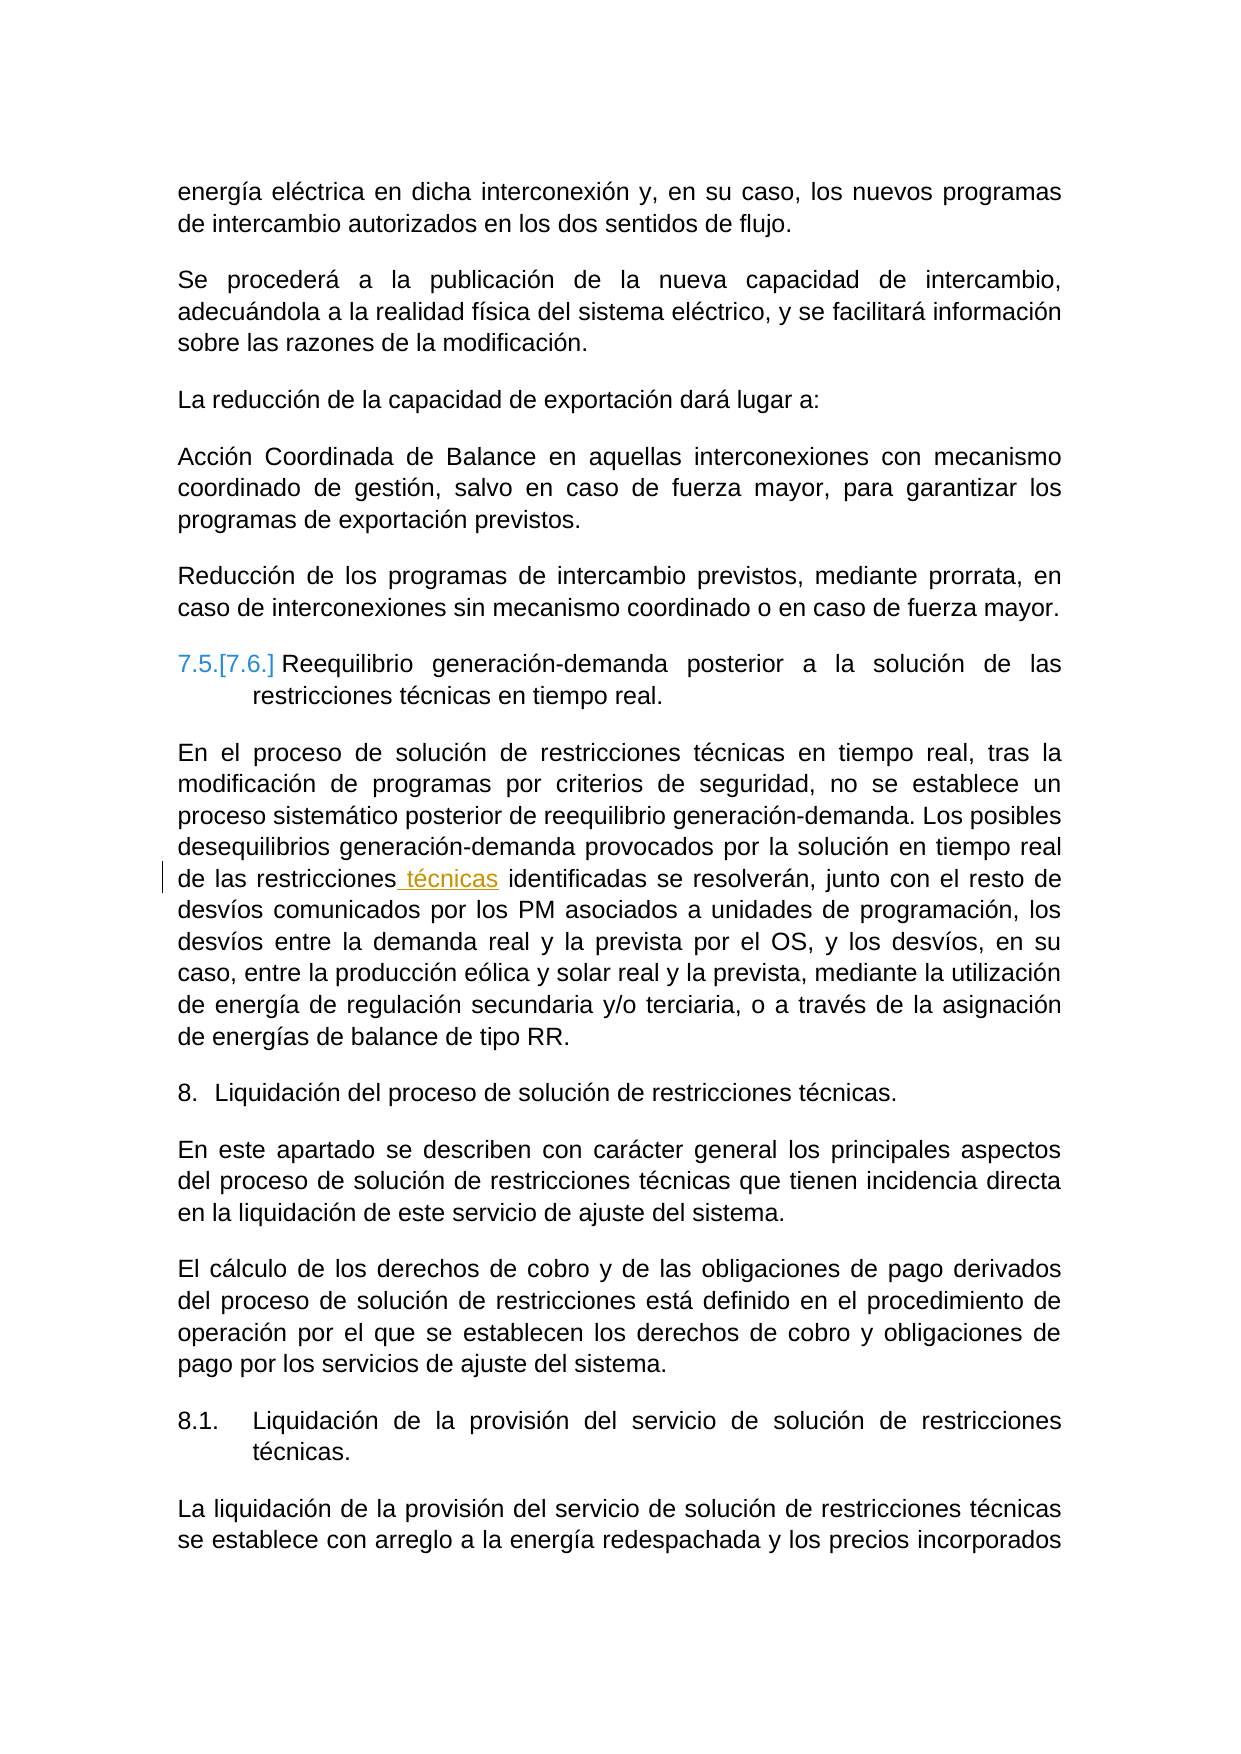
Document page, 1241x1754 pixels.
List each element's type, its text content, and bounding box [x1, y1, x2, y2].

text En este apartado se describen con carácter general los principales aspectos del proceso de solución de restricciones técnicas que tienen incidencia directa en la liquidación de este servicio de ajuste del sistema. [177, 1135, 1063, 1227]
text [177, 177, 1063, 237]
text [177, 1494, 1063, 1554]
text La reducción de la capacidad de exportación dará lugar a: [177, 385, 1063, 414]
text Acción Coordinada de Balance en aquellas interconexiones con mecanismo coordinado de gestión, salvo en caso de fuerza mayor, para garantizar los programas de exportación previstos. [177, 442, 1063, 533]
text El cálculo de los derechos de cobro y de las obligaciones de pago derivados del proceso de solución de restricciones está definido en el procedimiento de operación por el que se establecen los derechos de cobro y obligaciones de pago por los servicios de ajuste del sistema. [177, 1254, 1063, 1378]
list Liquidación de la provisión del servicio de solución de restricciones técnicas. [177, 1406, 1063, 1466]
text Se procederá a la publicación de la nueva capacidad de intercambio, adecuándola a la realidad física del sistema eléctrico, y se facilitará información sobre las razones de la modificación. [177, 265, 1063, 357]
list Reequilibrio generación-demanda posterior a la solución de las restricciones técnicas en tiempo real. [177, 649, 1063, 710]
text Reducción de los programas de intercambio previstos, mediante prorrata, en caso de interconexiones sin mecanismo coordinado o en caso de fuerza mayor. [177, 561, 1063, 622]
text En el proceso de solución de restricciones técnicas en tiempo real, tras la modificación de programas por criterios de seguridad, no se establece un proceso sistemático posterior de reequilibrio generación-demanda. Los posibles desequilibrios generación-demanda provocados por la solución en tiempo real de las restricciones identificadas se resolverán, junto con el resto de desvíos comunicados por los PM asociados a unidades de programación, los desvíos entre la demanda real y la prevista por el OS, y los desvíos, en su caso, entre la producción eólica y solar real y la prevista, mediante la utilización de energía de regulación secundaria y/o terciaria, o a través de la asignación de energías de balance de tipo RR. [177, 737, 1063, 1050]
list Liquidación del proceso de solución de restricciones técnicas. [177, 1078, 1063, 1107]
